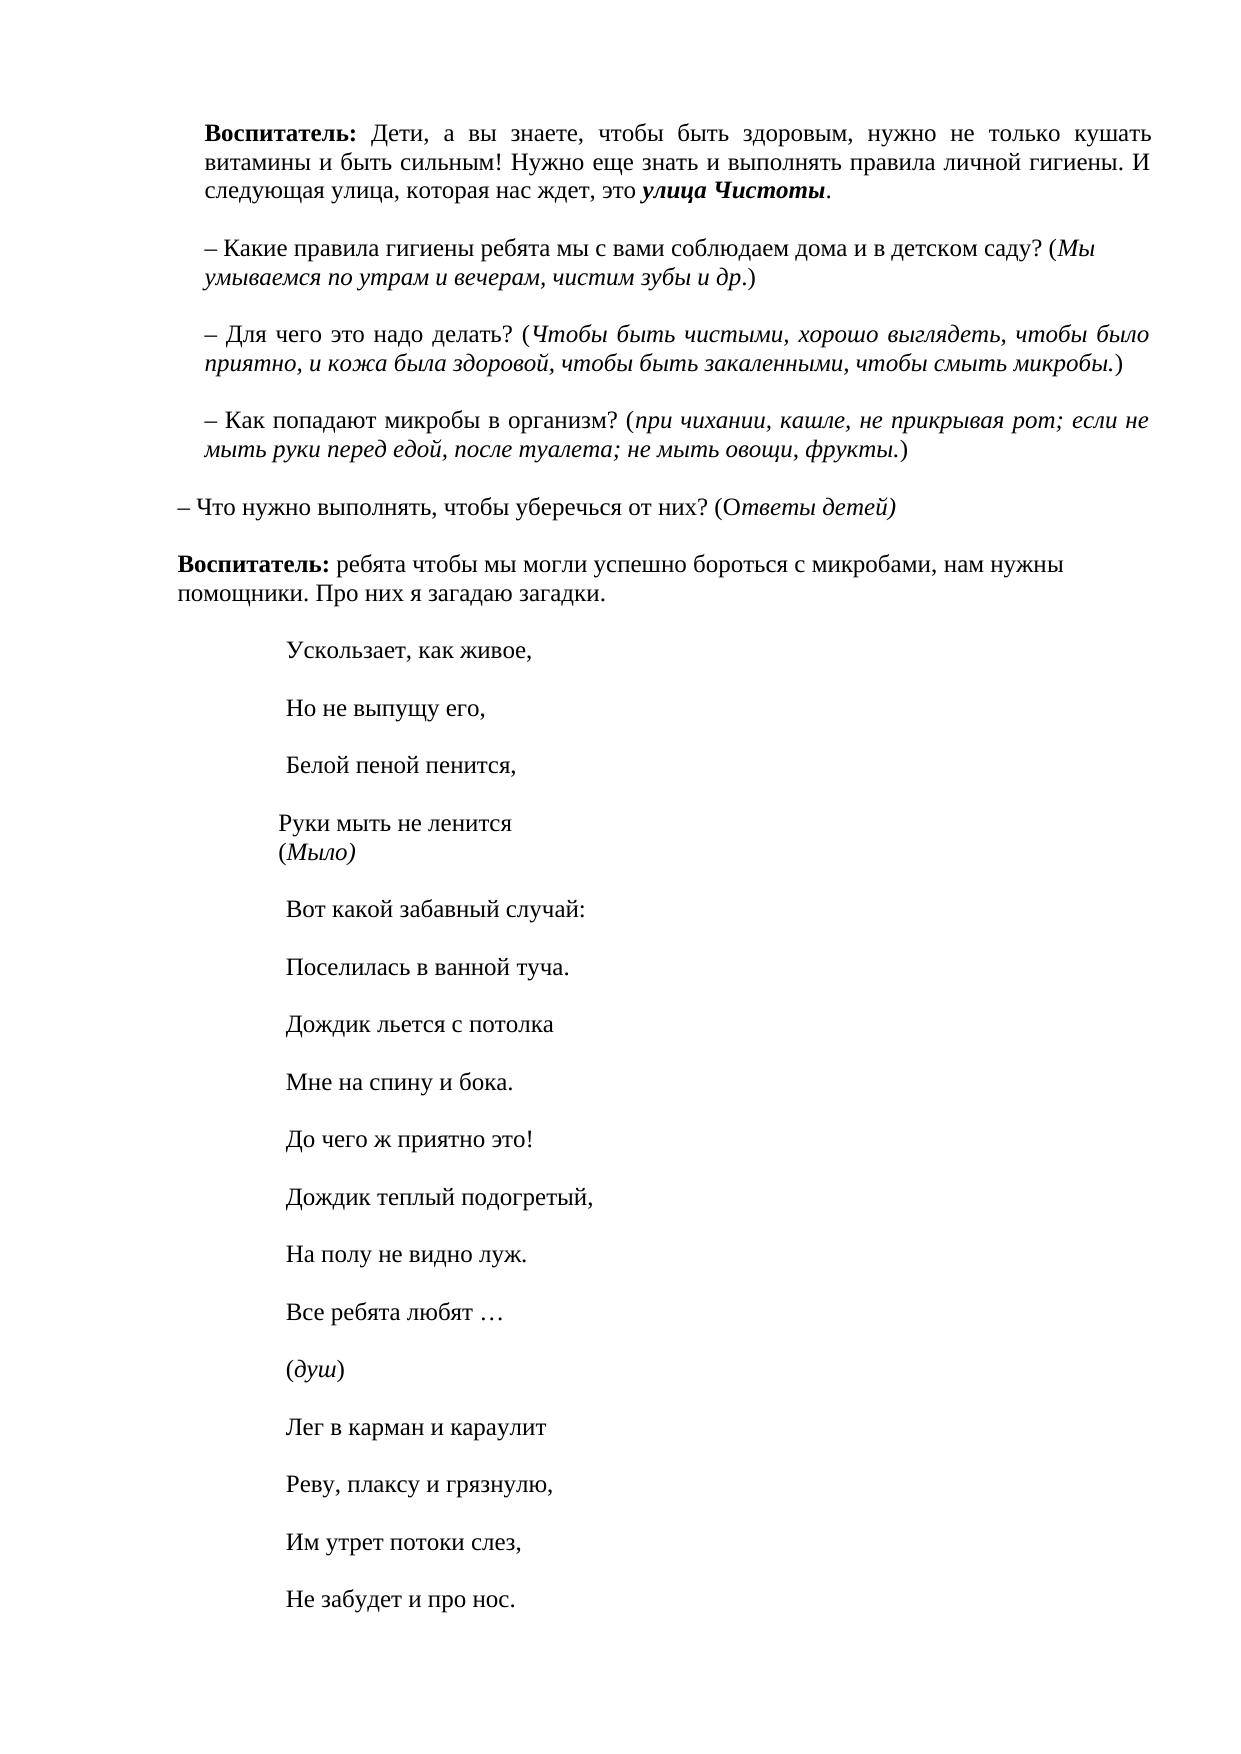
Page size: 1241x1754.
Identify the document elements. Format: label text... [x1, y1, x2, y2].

text Им утрет потоки слез, [286, 1527, 1152, 1556]
text До чего ж приятно это! [286, 1124, 1152, 1153]
text Вот какой забавный случай: [286, 894, 1152, 923]
text Белой пеной пенится, [286, 751, 1152, 779]
text Но не выпущу его, [286, 693, 1152, 722]
text – Какие правила гигиены ребята мы с вами соблюдаем дома и в детском саду? (Мы умываемся по утрам и вечерам, чистим зубы и др.) [204, 233, 1152, 291]
text Не забудет и про нос. [286, 1584, 1152, 1613]
text – Как попадают микробы в организм? (при чихании, кашле, не прикрывая рот; если не мыть руки перед едой, после туалета; не мыть овощи, фрукты.) [204, 406, 1152, 463]
text На полу не видно луж. [286, 1239, 1152, 1268]
text – Что нужно выполнять, чтобы уберечься от них? (Ответы детей) [177, 492, 1152, 521]
text – Для чего это надо делать? (Чтобы быть чистыми, хорошо выглядеть, чтобы было приятно, и кожа была здоровой, чтобы быть закаленными, чтобы смыть микробы.) [204, 319, 1152, 377]
text Лег в карман и караулит [286, 1412, 1152, 1441]
text Воспитатель: ребята чтобы мы могли успешно бороться с микробами, нам нужны помощники. Про них я загадаю загадки. [177, 549, 1152, 607]
text Руки мыть не ленится [204, 808, 1152, 837]
text Дождик льется с потолка [286, 1009, 1152, 1038]
text Дождик теплый подогретый, [286, 1182, 1152, 1211]
text (душ) [286, 1354, 1152, 1383]
text Все ребята любят … [286, 1297, 1152, 1326]
text Поселилась в ванной туча. [286, 952, 1152, 981]
text Ускользает, как живое, [286, 636, 1152, 664]
text Реву, плаксу и грязнулю, [286, 1469, 1152, 1498]
text (Мыло) [204, 837, 1152, 866]
text Мне на спину и бока. [286, 1067, 1152, 1096]
text Воспитатель: Дети, а вы знаете, чтобы быть здоровым, нужно не только кушать витамины и быть сильным! Нужно еще знать и выполнять правила личной гигиены. И следующая улица, которая нас ждет, это улица Чистоты. [204, 118, 1152, 204]
